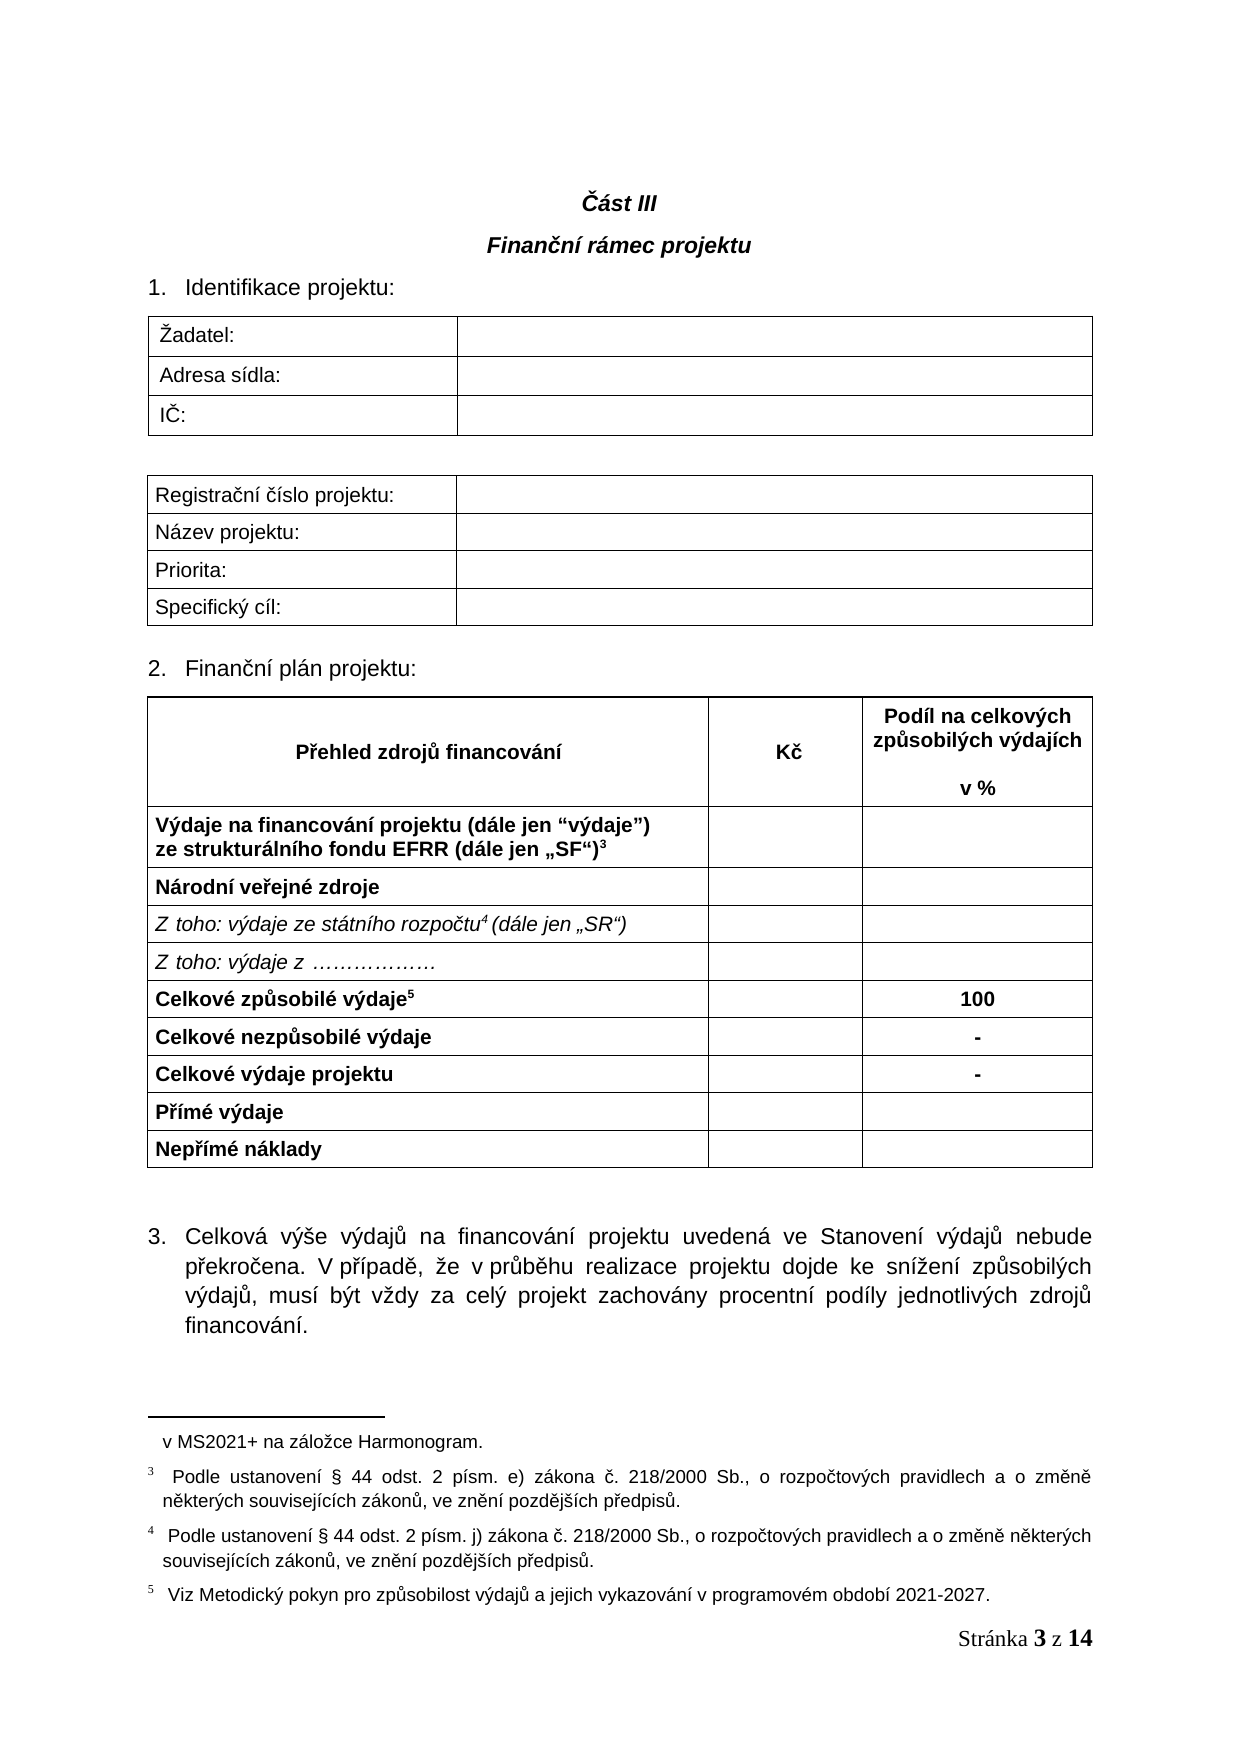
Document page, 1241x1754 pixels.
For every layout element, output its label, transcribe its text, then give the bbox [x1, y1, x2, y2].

table_cell [709, 981, 862, 1017]
table_cell [709, 1056, 862, 1092]
table_cell [709, 1093, 862, 1130]
table_cell [863, 868, 1092, 905]
table_cell [863, 807, 1092, 867]
table_header Přehled zdrojů financování [148, 698, 708, 806]
subtitle Část III [148, 190, 1093, 216]
subtitle Finanční rámec projektu [148, 232, 1093, 258]
table_cell [709, 868, 862, 905]
list Celková výše výdajů na financování projektu uvedená ve Stanovení výdajů nebude překročena. V případě, že v průběhu realizace projektu dojde ke snížení způsobilých výdajů, musí být vždy za celý projekt zachovány procentní podíly jednotlivých zdrojů financování. [148, 1223, 1093, 1338]
table_header [457, 476, 1092, 513]
table_cell Výdaje na financování projektu (dále jen “výdaje”) ze strukturálního fondu EFRR (dále jen „SF“) [148, 807, 708, 867]
table_cell [457, 589, 1092, 625]
table_cell Specifický cíl: [148, 589, 456, 625]
list Identifikace projektu: [148, 274, 1093, 301]
table_cell [458, 357, 1092, 395]
list Finanční plán projektu: [148, 655, 1093, 681]
table_cell [457, 551, 1092, 588]
table_cell Celkové nezpůsobilé výdaje [148, 1018, 708, 1055]
table_cell Celkové způsobilé výdaje [148, 981, 708, 1017]
table_cell [863, 906, 1092, 942]
table_header Kč [709, 698, 862, 806]
table_cell [709, 943, 862, 980]
table_cell Z toho: výdaje z ……………… [148, 943, 708, 980]
table_cell Z toho: výdaje ze státního rozpočtu (dále jen „SR“) [148, 906, 708, 942]
table_cell [863, 1093, 1092, 1130]
table_cell Nepřímé náklady [148, 1131, 708, 1167]
table_cell Priorita: [148, 551, 456, 588]
table_cell Adresa sídla: [149, 357, 457, 395]
table_cell - [863, 1056, 1092, 1092]
table_cell Národní veřejné zdroje [148, 868, 708, 905]
table_cell [709, 807, 862, 867]
table_cell [709, 1131, 862, 1167]
table_header Podíl na celkových způsobilých výdajích v % [863, 698, 1092, 806]
table_cell [863, 1131, 1092, 1167]
table_cell 100 [863, 981, 1092, 1017]
table_cell Celkové výdaje projektu [148, 1056, 708, 1092]
table_header [458, 317, 1092, 356]
table_header Registrační číslo projektu: [148, 476, 456, 513]
table_cell IČ: [149, 396, 457, 435]
table_header Žadatel: [149, 317, 457, 356]
table_cell Název projektu: [148, 514, 456, 550]
table_cell Přímé výdaje [148, 1093, 708, 1130]
table_cell [458, 396, 1092, 435]
table_cell - [863, 1018, 1092, 1055]
table_cell [863, 943, 1092, 980]
table_cell [709, 1018, 862, 1055]
table_cell [457, 514, 1092, 550]
table_cell [709, 906, 862, 942]
